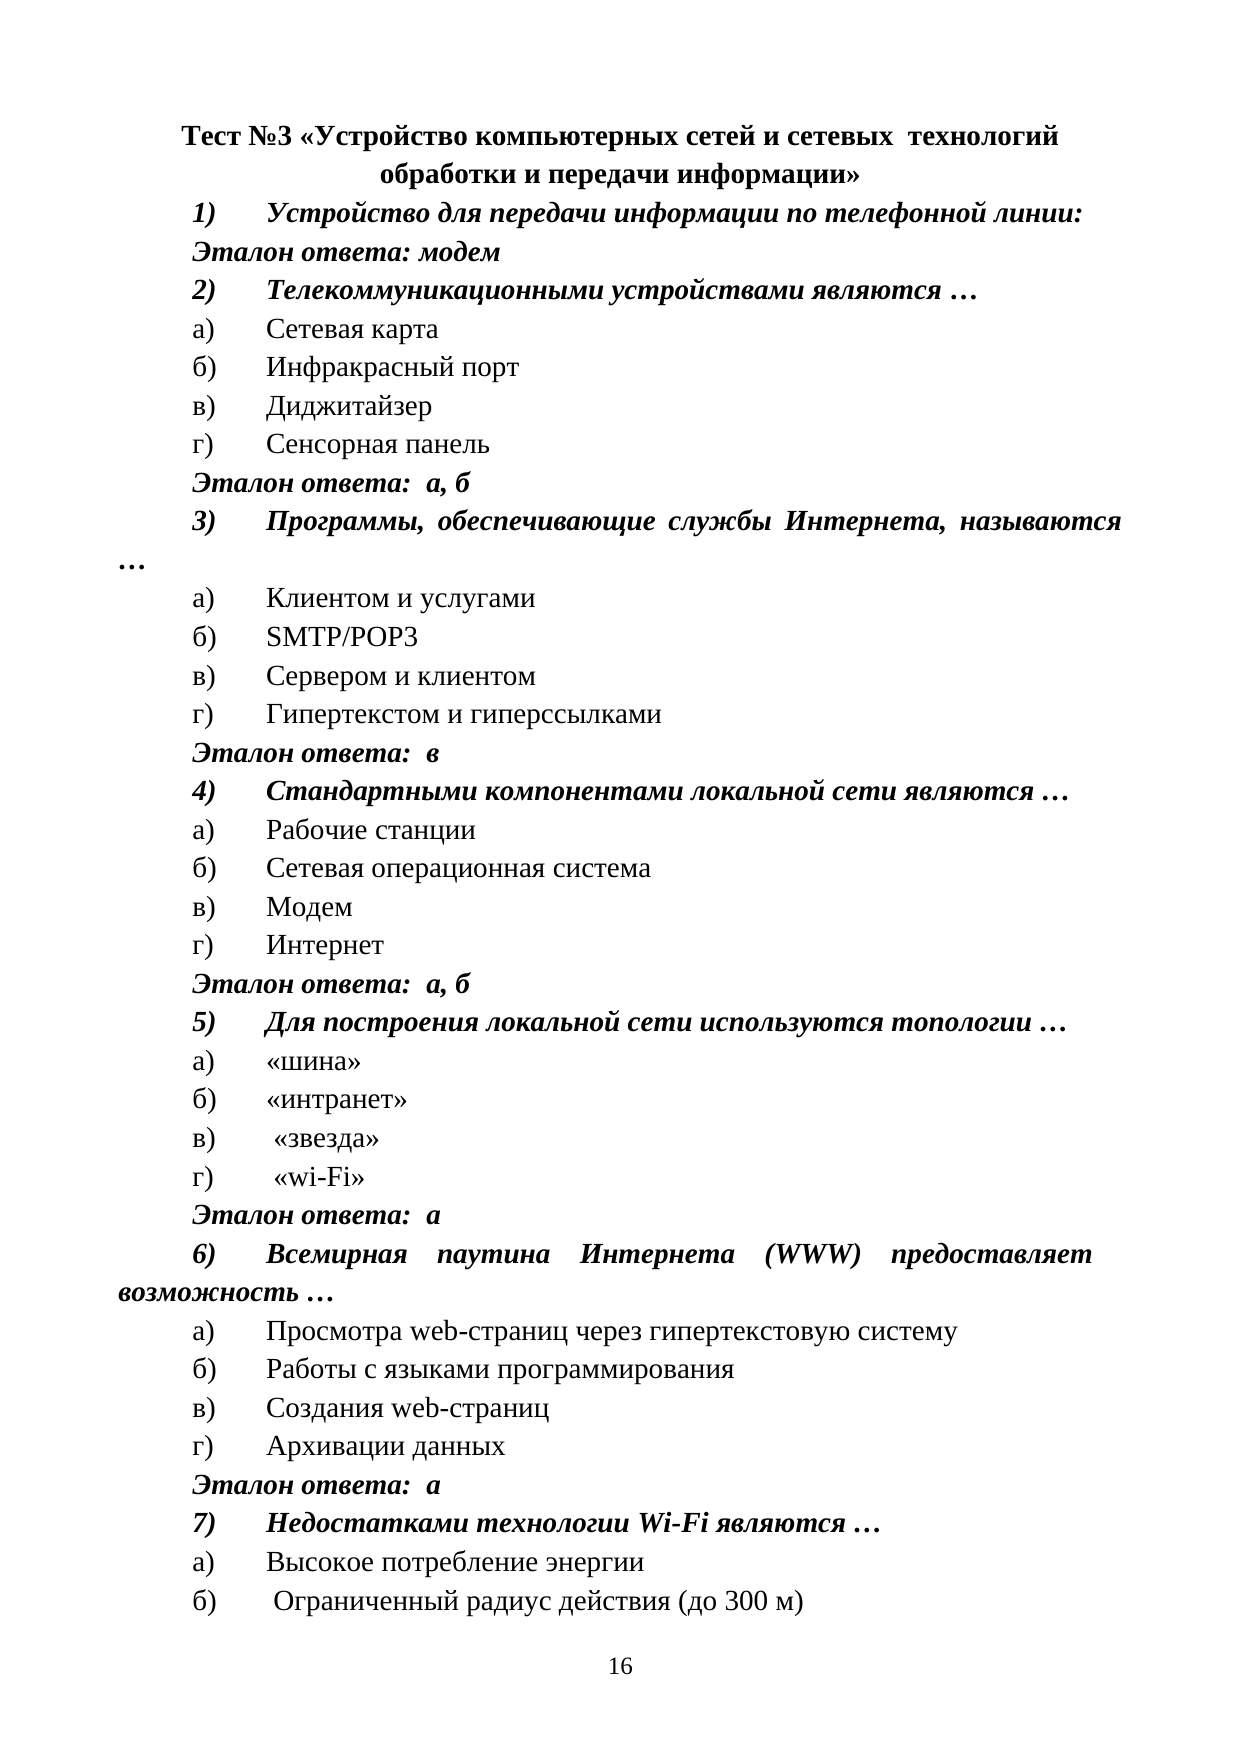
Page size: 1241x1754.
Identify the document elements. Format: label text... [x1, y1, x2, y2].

list Всемирная паутина Интернета (WWW) предоставляет возможность … [118, 1236, 1093, 1308]
list Устройство для передачи информации по телефонной линии: [118, 195, 1122, 229]
list Работы с языками программирования [118, 1351, 1122, 1385]
list Архивации данных [118, 1428, 1122, 1462]
text Эталон ответа: модем [118, 234, 1122, 267]
list Просмотра web-страниц через гипертекстовую систему [118, 1313, 1122, 1346]
list SMTP/POP3 [118, 619, 1122, 653]
text Эталон ответа: а, б [118, 465, 1122, 498]
list «wi-Fi» [118, 1159, 1122, 1192]
list Диджитайзер [118, 388, 1122, 421]
list Рабочие станции [118, 812, 1122, 845]
list Сервером и клиентом [118, 658, 1122, 691]
list Сенсорная панель [118, 426, 1122, 460]
list Создания web-страниц [118, 1390, 1122, 1423]
list Гипертекстом и гиперссылками [118, 696, 1122, 730]
list Недостатками технологии Wi-Fi являются … [118, 1506, 1093, 1539]
list Стандартными компонентами локальной сети являются … [118, 773, 1122, 807]
list «звезда» [118, 1120, 1122, 1154]
list Сетевая операционная система [118, 850, 1122, 884]
list Высокое потребление энергии [118, 1544, 1122, 1578]
list Интернет [118, 927, 1122, 961]
list Эталон ответа: а [118, 1197, 1122, 1231]
list «шина» [118, 1043, 1122, 1077]
list Для построения локальной сети используются топологии … [118, 1004, 1122, 1038]
text Тест №3 «Устройство компьютерных сетей и сетевых технологий обработки и передачи информации» [118, 118, 1122, 190]
list Инфракрасный порт [118, 349, 1122, 383]
list Эталон ответа: а [118, 1467, 1122, 1501]
list Ограниченный радиус действия (до 300 м) [118, 1583, 1122, 1616]
list Клиентом и услугами [118, 581, 1122, 614]
list Эталон ответа: в [118, 735, 1122, 768]
list Сетевая карта [118, 311, 1122, 344]
list Телекоммуникационными устройствами являются … [118, 272, 1122, 306]
list Эталон ответа: а, б [118, 966, 1122, 999]
list «интранет» [118, 1082, 1122, 1115]
list Модем [118, 889, 1122, 922]
list Программы, обеспечивающие службы Интернета, называются … [118, 503, 1122, 576]
